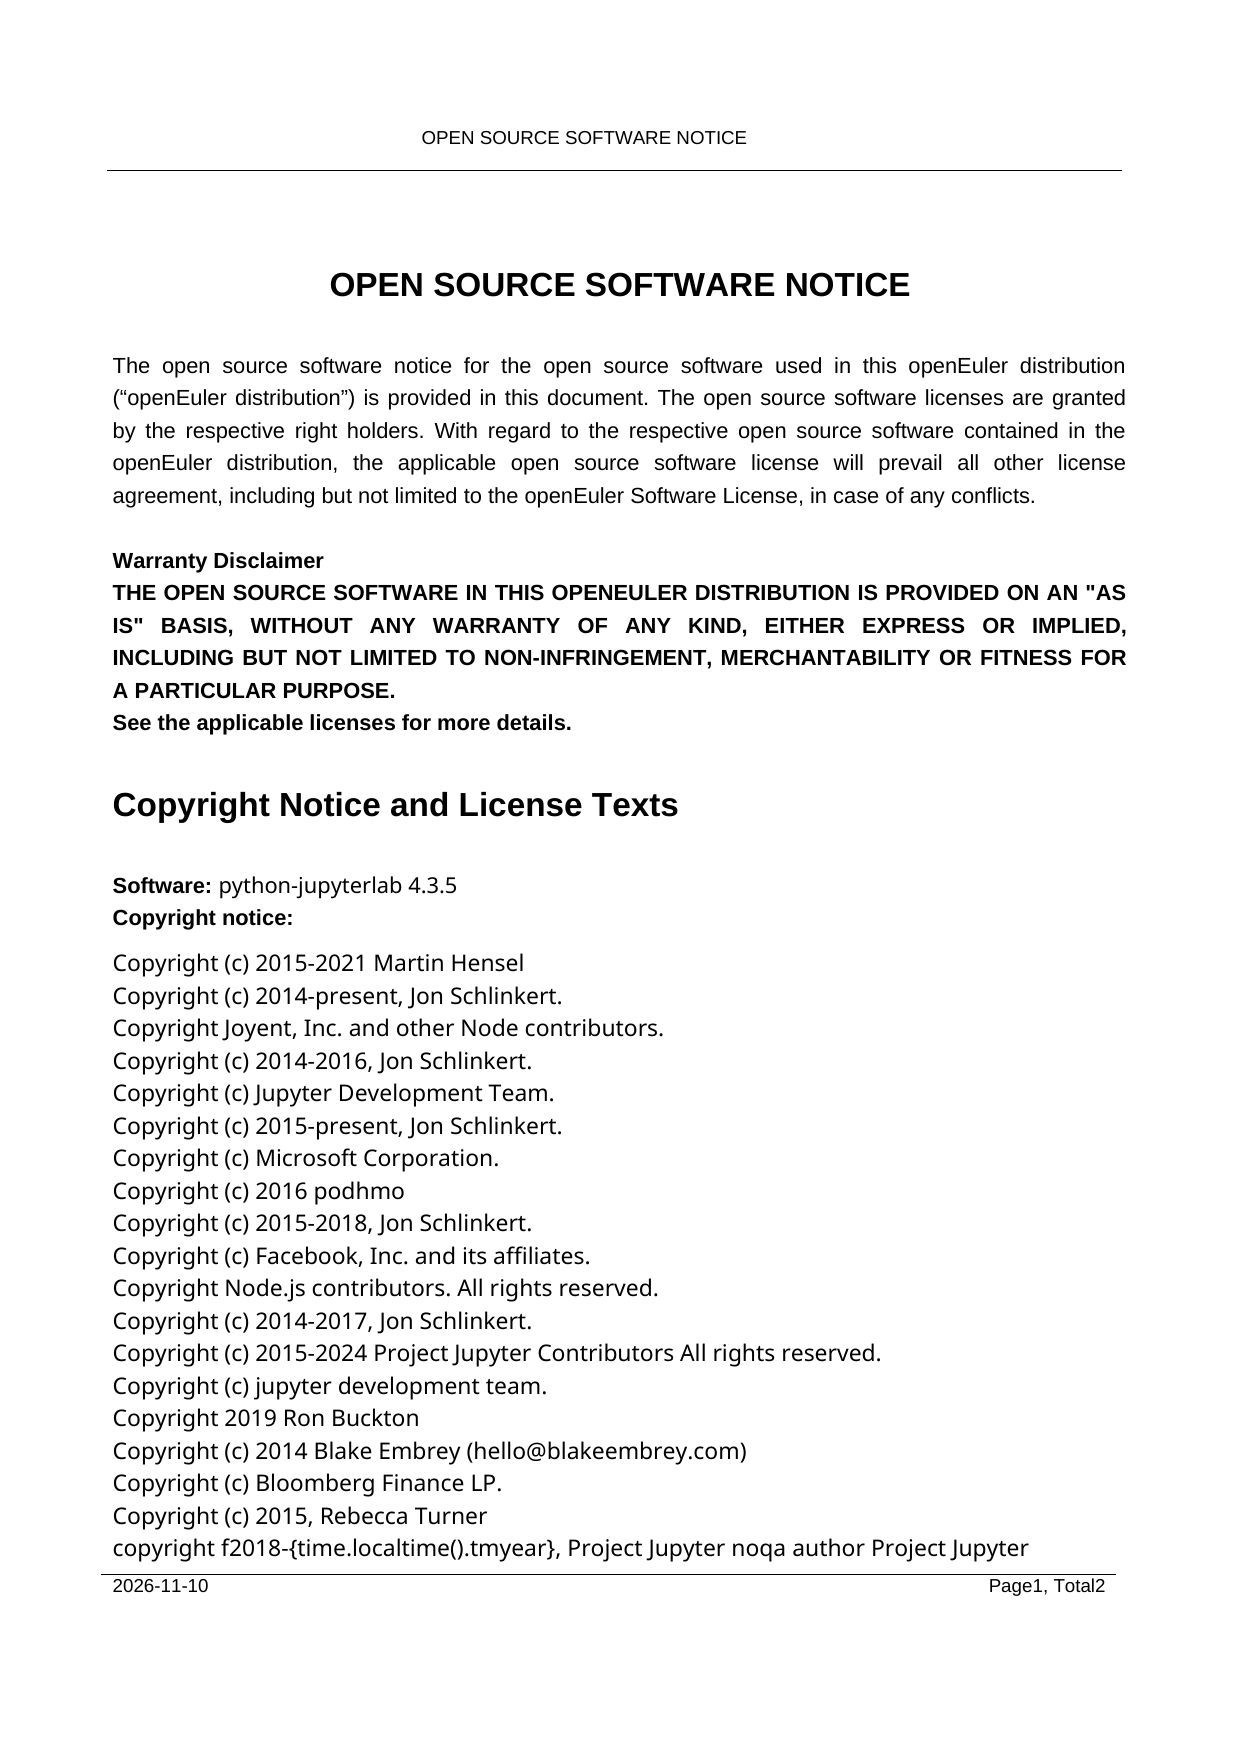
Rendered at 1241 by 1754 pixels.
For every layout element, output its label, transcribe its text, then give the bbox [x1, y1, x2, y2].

text OPEN SOURCE SOFTWARE NOTICE [112, 251, 1128, 316]
text Warranty Disclaimer [112, 544, 1128, 576]
text Copyright notice: [112, 901, 1128, 934]
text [112, 947, 1128, 1564]
text The open source software notice for the open source software used in this openEuler distribution (“openEuler distribution”) is provided in this document. The open source software licenses are granted by the respective right holders. With regard to the respective open source software contained in the openEuler distribution, the applicable open source software license will prevail all other license agreement, including but not limited to the openEuler Software License, in case of any conflicts. [112, 349, 1128, 511]
text THE OPEN SOURCE SOFTWARE IN THIS OPENEULER DISTRIBUTION IS PROVIDED ON AN "AS IS" BASIS, WITHOUT ANY WARRANTY OF ANY KIND, EITHER EXPRESS OR IMPLIED, INCLUDING BUT NOT LIMITED TO NON-INFRINGEMENT, MERCHANTABILITY OR FITNESS FOR A PARTICULAR PURPOSE. See the applicable licenses for more details. [112, 576, 1128, 739]
text Copyright Notice and License Texts [112, 771, 1128, 836]
title Software: python-jupyterlab 4.3.5 [112, 869, 1128, 901]
